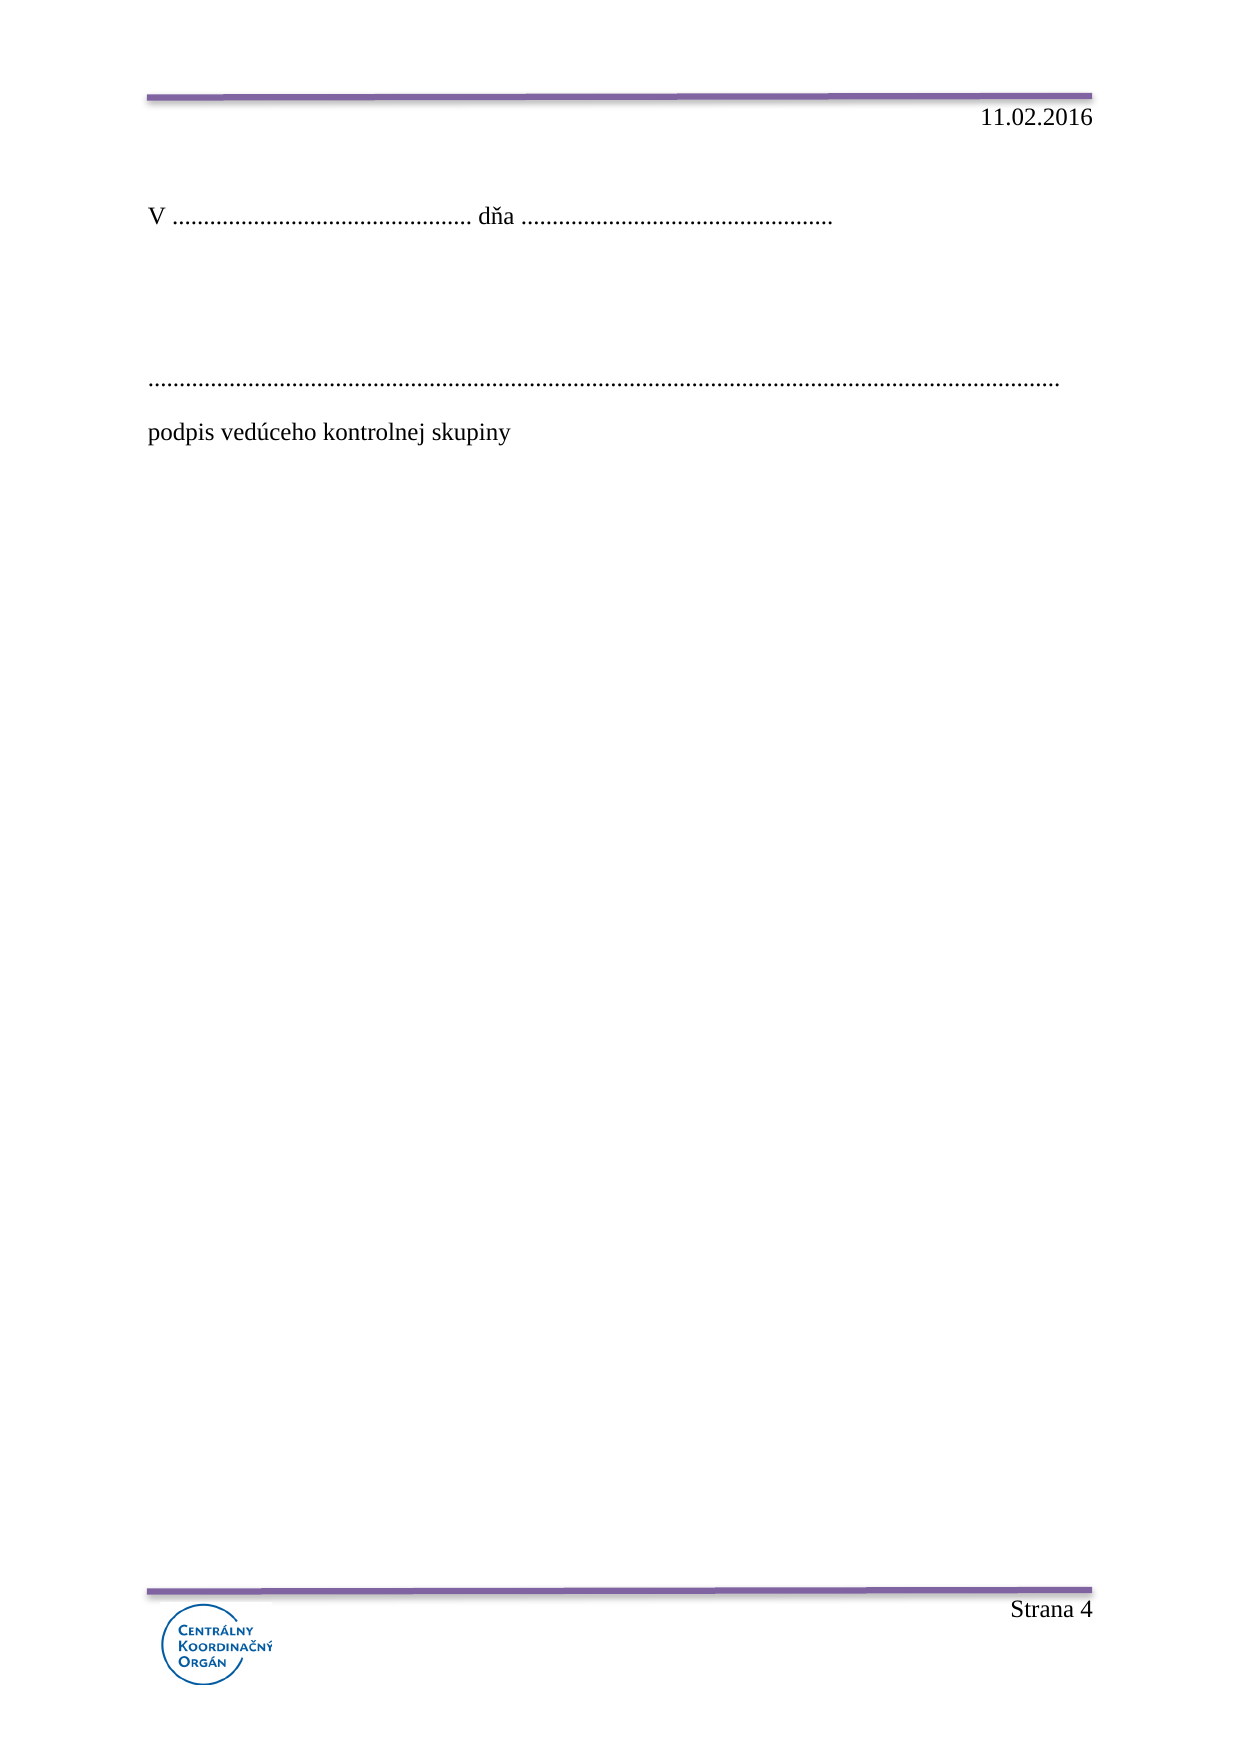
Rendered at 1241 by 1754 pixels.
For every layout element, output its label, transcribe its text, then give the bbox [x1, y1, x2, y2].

text V ................................................ dňa .................................................. [148, 201, 1093, 230]
text podpis vedúceho kontrolnej skupiny [148, 417, 1093, 446]
picture [159, 1602, 272, 1684]
text .................................................................................................................................................. [148, 363, 1093, 392]
